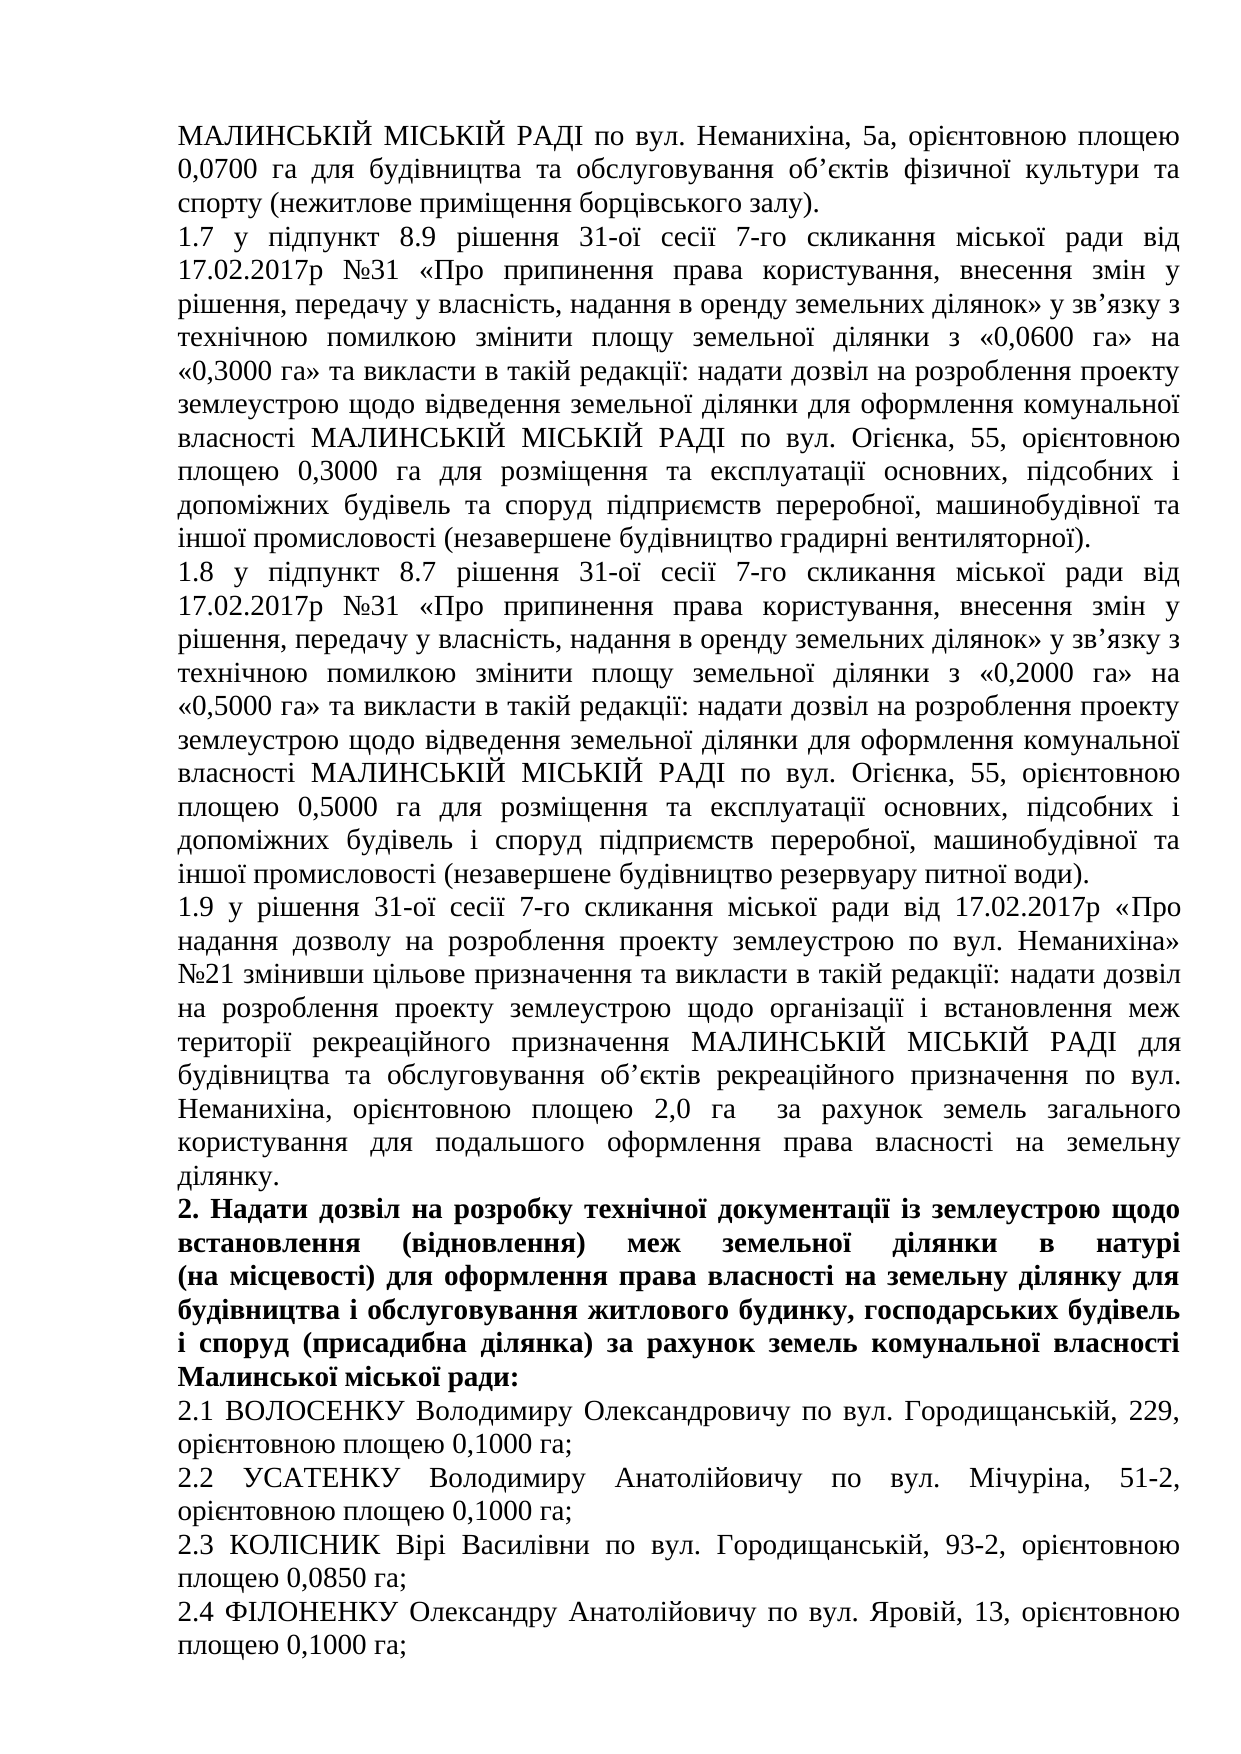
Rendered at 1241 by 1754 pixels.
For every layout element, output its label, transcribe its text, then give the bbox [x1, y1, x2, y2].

text 1.8 у підпункт 8.7 рішення 31-ої сесії 7-го скликання міської ради від р №31 «Про припинення права користування, внесення змін у рішення, передачу у власність, надання в оренду земельних ділянок» у зв’язку з технічною помилкою змінити площу земельної ділянки з «0,2000 га» на «0,5000 га» та викласти в такій редакції: надати дозвіл на розроблення проекту землеустрою щодо відведення земельної ділянки для оформлення комунальної власності МАЛИНСЬКІЙ МІСЬКІЙ РАДІ по вул. Огієнка, 55, орієнтовною площею 0,5000 га для розміщення та експлуатації основних, підсобних і допоміжних будівель і споруд підприємств переробної, машинобудівної та іншої промисловості (незавершене будівництво резервуару питної води). [177, 554, 1181, 889]
text 1.7 у підпункт 8.9 рішення 31-ої сесії 7-го скликання міської ради від р №31 «Про припинення права користування, внесення змін у рішення, передачу у власність, надання в оренду земельних ділянок» у зв’язку з технічною помилкою змінити площу земельної ділянки з «0,0600 га» на «0,3000 га» та викласти в такій редакції: надати дозвіл на розроблення проекту землеустрою щодо відведення земельної ділянки для оформлення комунальної власності МАЛИНСЬКІЙ МІСЬКІЙ РАДІ по вул. Огієнка, 55, орієнтовною площею 0,3000 га для розміщення та експлуатації основних, підсобних і допоміжних будівель та споруд підприємств переробної, машинобудівної та іншої промисловості (незавершене будівництво градирні вентиляторної). [177, 219, 1181, 554]
text 1.9 у рішення 31-ої сесії 7-го скликання міської ради від 17.02.2017р «Про надання дозволу на розроблення проекту землеустрою по вул. Неманихіна» №21 змінивши цільове призначення та викласти в такій редакції: надати дозвіл на розроблення проекту землеустрою щодо організації і встановлення меж території рекреаційного призначення МАЛИНСЬКІЙ МІСЬКІЙ РАДІ для будівництва та обслуговування об’єктів рекреаційного призначення по вул. Неманихіна, орієнтовною площею 2,0 га за рахунок земель загального користування для подальшого оформлення права власності на земельну ділянку. [177, 889, 1181, 1191]
text 2.3 КОЛІСНИК Вірі Василівни по вул. Городищанській, 93-2, орієнтовною площею 0,0850 га; [177, 1527, 1181, 1594]
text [177, 118, 1181, 219]
text 2.2 УСАТЕНКУ Володимиру Анатолійовичу по вул. Мічуріна, 51-2, орієнтовною площею 0,1000 га; [177, 1460, 1181, 1527]
text 2. Надати дозвіл на розробку технічної документації із землеустрою щодо встановлення (відновлення) меж земельної ділянки в натурі (на місцевості) для оформлення права власності на земельну ділянку для будівництва і обслуговування житлового будинку, господарських будівель і споруд (присадибна ділянка) за рахунок земель комунальної власності Малинської міської ради: [177, 1191, 1181, 1393]
text 2.4 ФІЛОНЕНКУ Олександру Анатолійовичу по вул. Яровій, 13, орієнтовною площею 0,1000 га; [177, 1594, 1181, 1661]
text 2.1 ВОЛОСЕНКУ Володимиру Олександровичу по вул. Городищанській, 229, орієнтовною площею 0,1000 га; [177, 1393, 1181, 1460]
